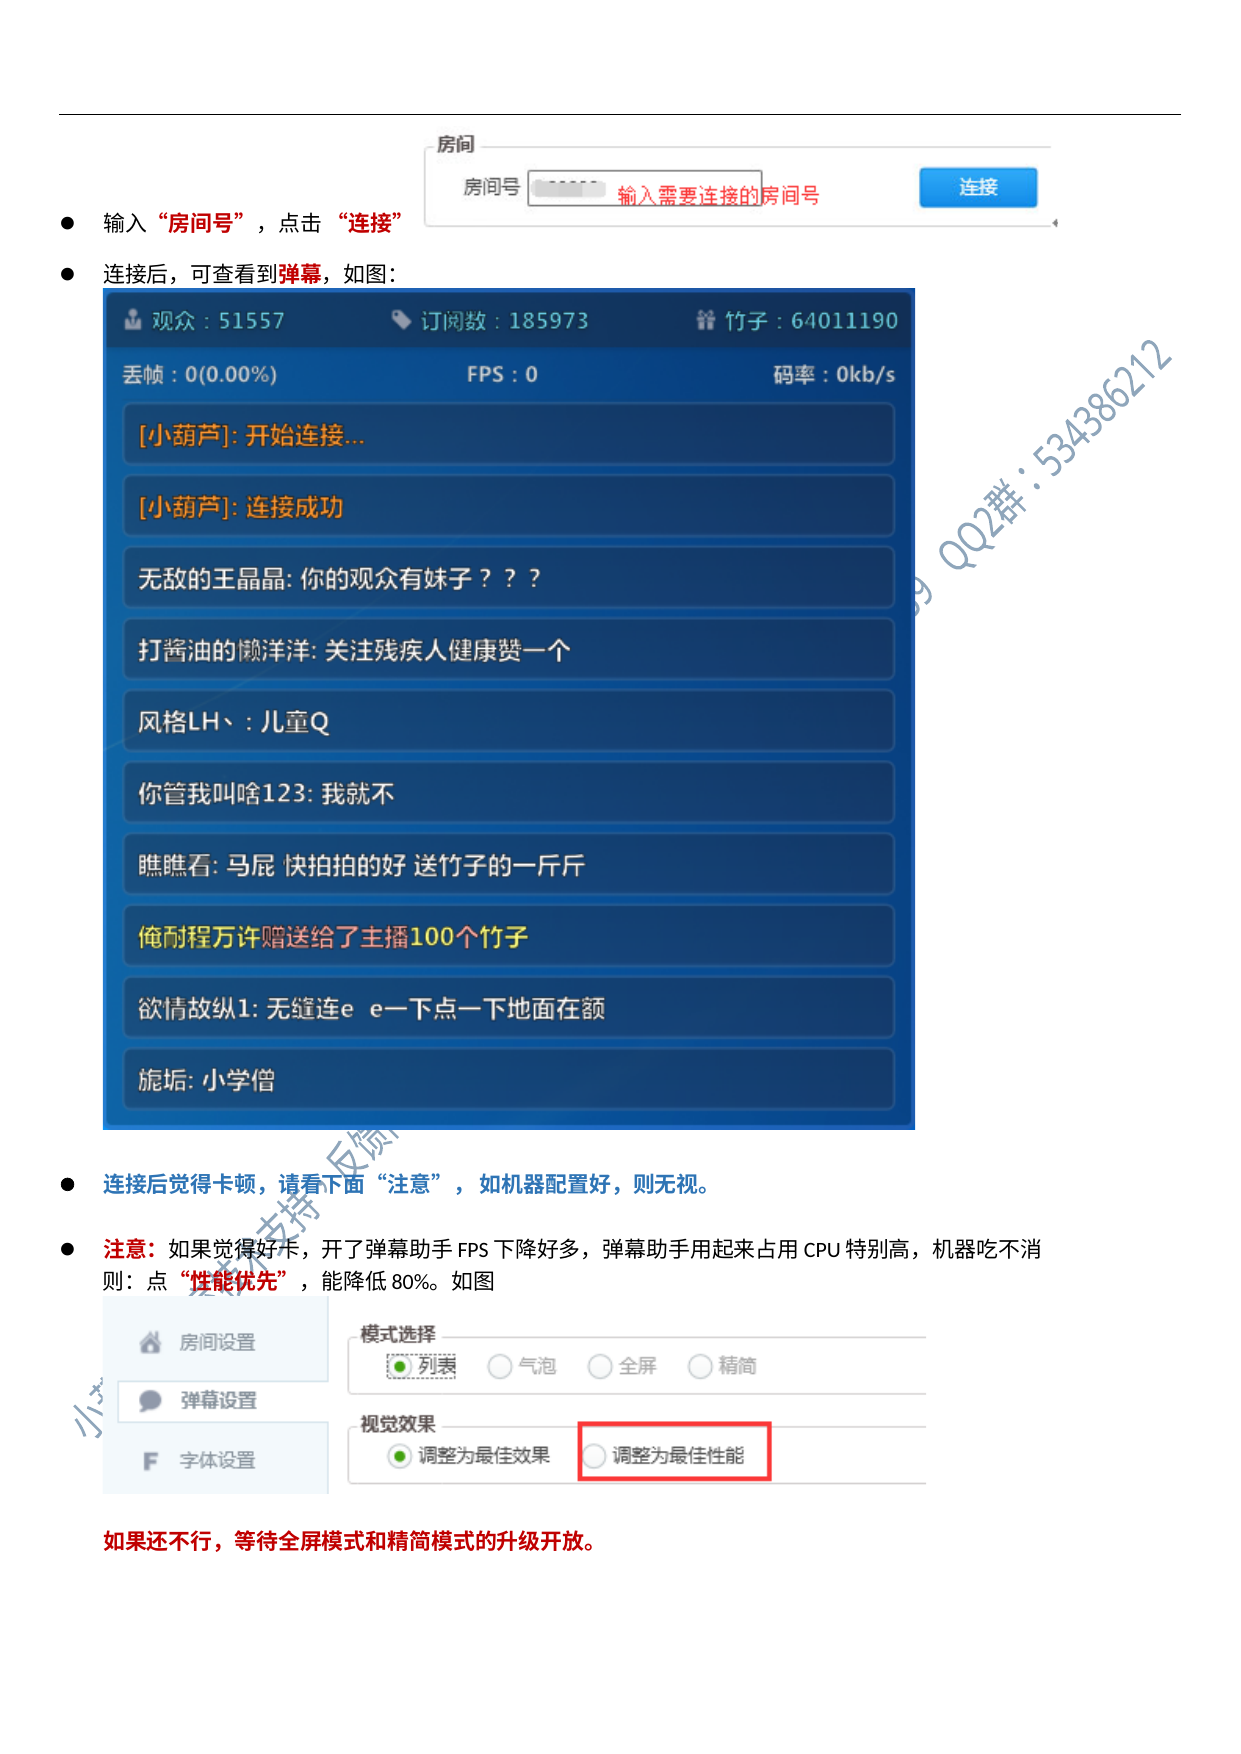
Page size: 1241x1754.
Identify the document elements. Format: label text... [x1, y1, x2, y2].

picture [102, 1296, 927, 1494]
text 如果还不行，等待全屏模式和精简模式的升级开放。 [59, 1524, 1181, 1556]
text 则：点“性能优先”，能降低80%。如图 [59, 1264, 1181, 1296]
picture [102, 288, 916, 1130]
list 连接后觉得卡顿，请看下面“注意”， 如机器配置好，则无视。 [59, 1166, 1181, 1199]
list 注意：如果觉得好卡，开了弹幕助手FPS下降好多，弹幕助手用起来占用CPU特别高，机器吃不消 [59, 1231, 1181, 1264]
picture [418, 126, 1058, 232]
